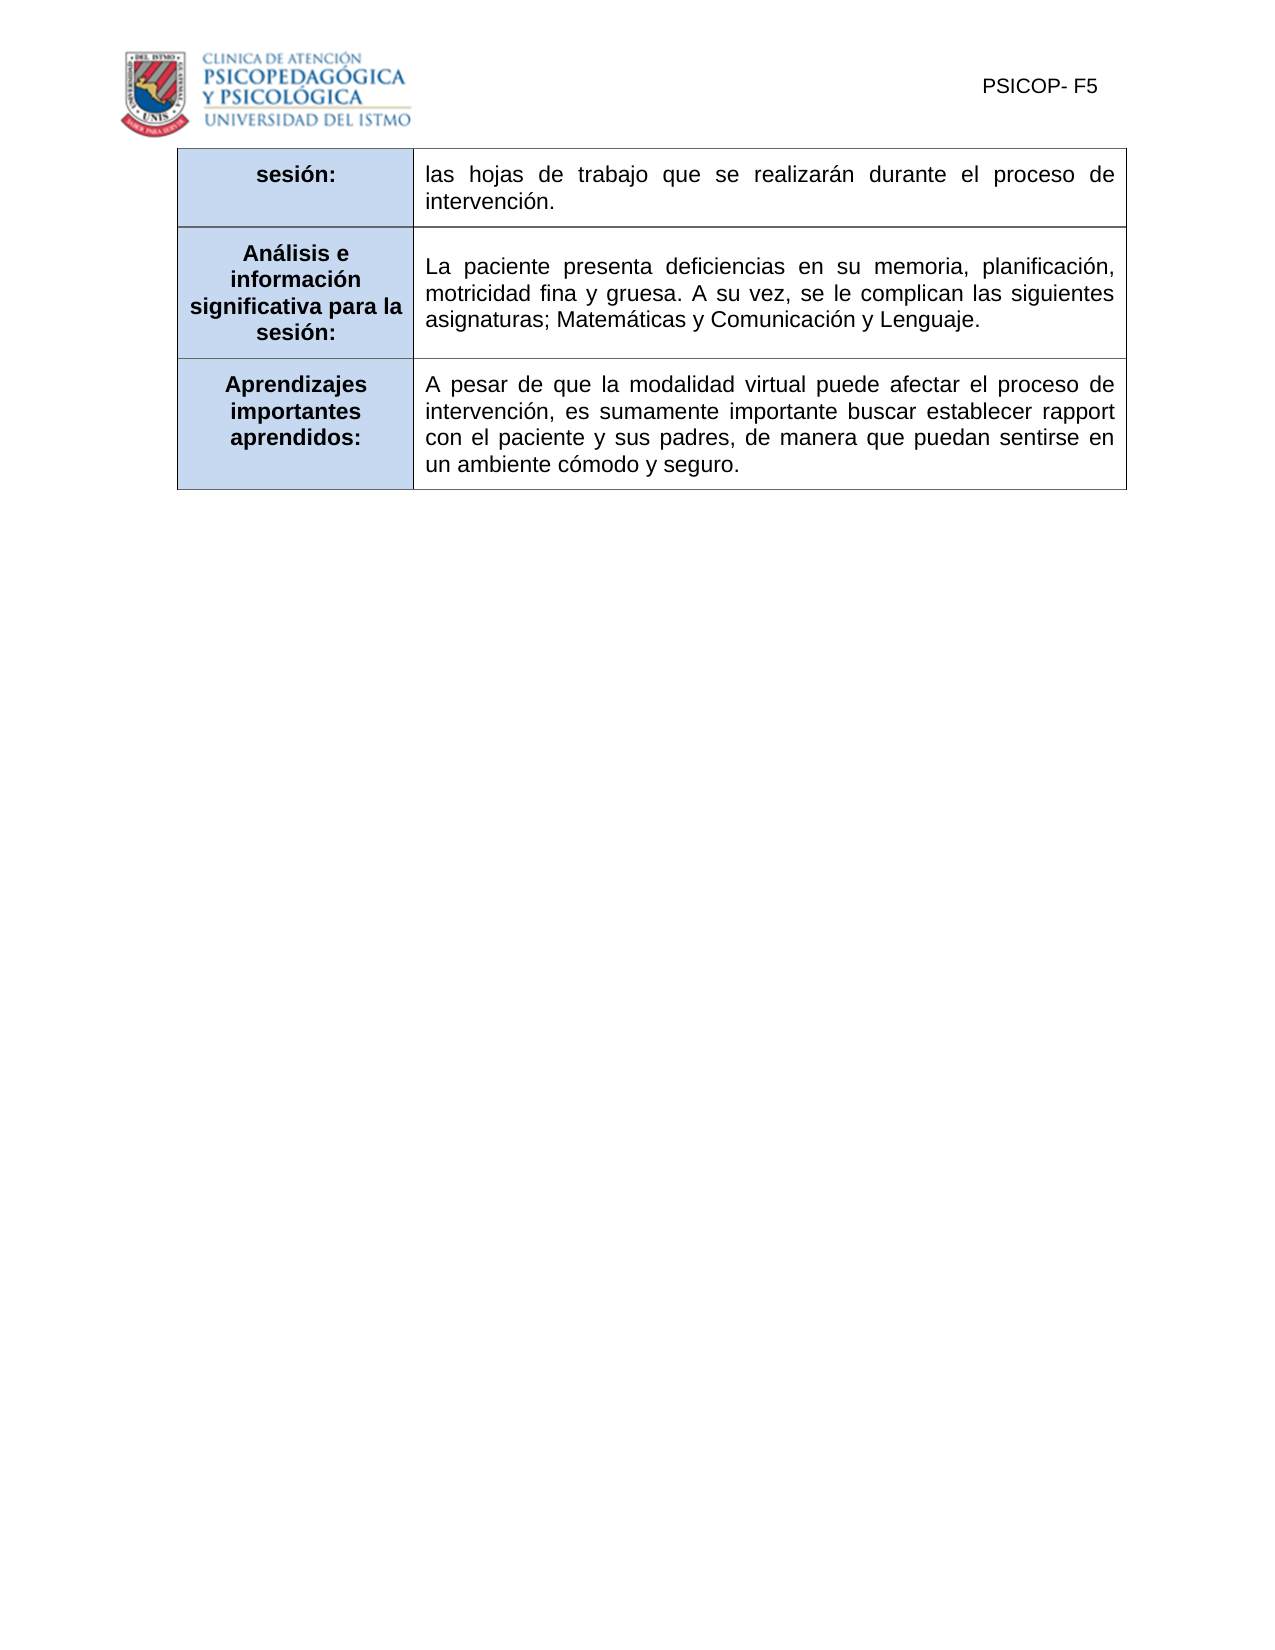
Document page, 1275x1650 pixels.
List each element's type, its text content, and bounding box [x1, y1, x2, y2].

table_cell La paciente presenta deficiencias en su memoria, planificación, motricidad fina y gruesa. A su vez, se le complican las siguientes asignaturas; Matemáticas y Comunicación y Lenguaje. [414, 228, 1126, 358]
table_cell Aprendizajes importantes aprendidos: [178, 359, 413, 489]
picture [65, 20, 437, 148]
table_cell Análisis e información significativa para la sesión: [178, 228, 413, 358]
table_cell Metas y objetivos para la próxima sesión: [178, 149, 413, 226]
table_cell A pesar de que la modalidad virtual puede afectar el proceso de intervención, es sumamente importante buscar establecer rapport con el paciente y sus padres, de manera que puedan sentirse en un ambiente cómodo y seguro. [414, 359, 1126, 489]
